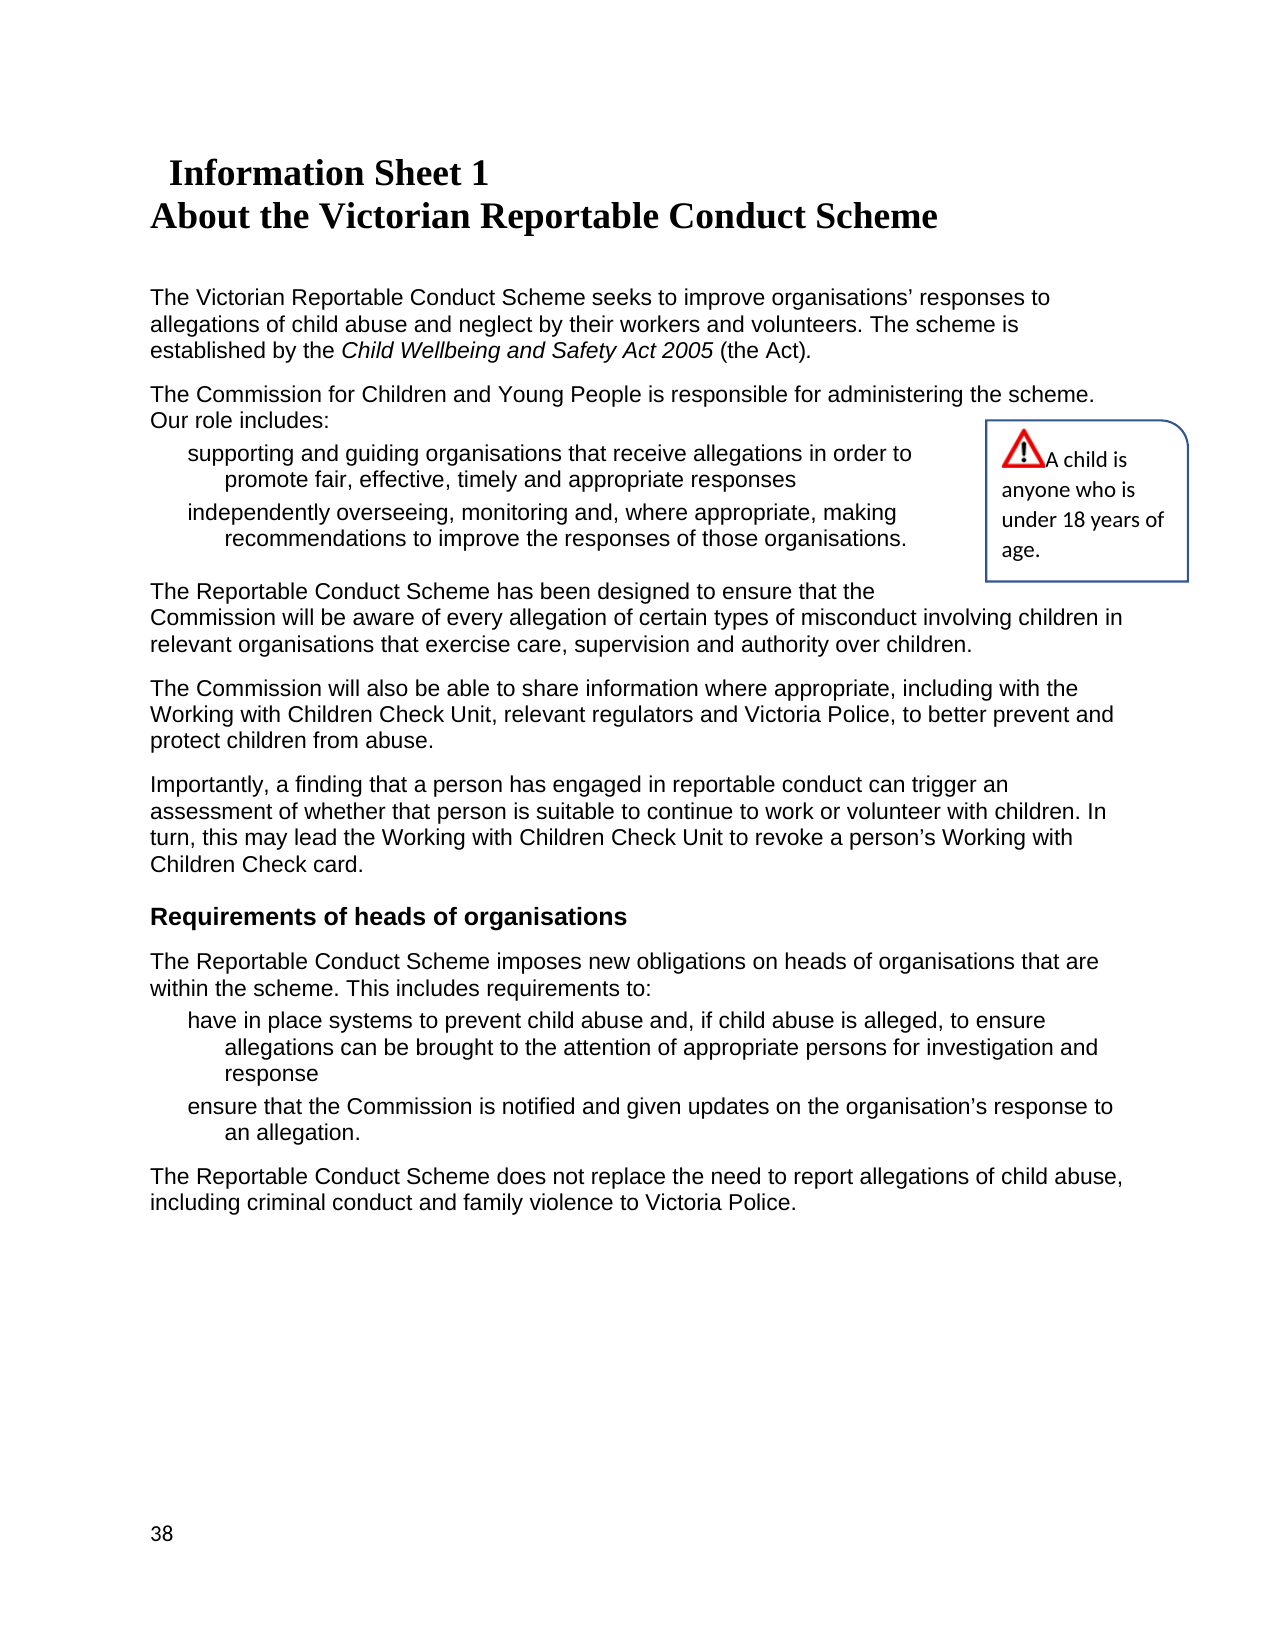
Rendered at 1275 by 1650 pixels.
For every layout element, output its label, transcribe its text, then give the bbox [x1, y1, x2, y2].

text The Reportable Conduct Scheme imposes new obligations on heads of organisations that are within the scheme. This includes requirements to: [150, 948, 1125, 1001]
text Importantly, a finding that a person has engaged in reportable conduct can trigger an assessment of whether that person is suitable to continue to work or volunteer with children. In turn, this may lead the Working with Children Check Unit to revoke a person’s Working with Children Check card. [150, 771, 1125, 877]
text supporting and guiding organisations that receive allegations in order to promote fair, effective, timely and appropriate responses [187, 440, 985, 493]
text About the Victorian Reportable Conduct Scheme [150, 193, 1125, 236]
text ensure that the Commission is notified and given updates on the organisation’s response to an allegation. [187, 1093, 1125, 1145]
text The Commission will also be able to share information where appropriate, including with the Working with Children Check Unit, relevant regulators and Victoria Police, to better prevent and protect children from abuse. [150, 675, 1125, 754]
text Information Sheet 1 [150, 150, 1125, 193]
text Requirements of heads of organisations [150, 902, 1125, 931]
text independently overseeing, monitoring and, where appropriate, making recommendations to improve the responses of those organisations. [187, 499, 985, 552]
text have in place systems to prevent child abuse and, if child abuse is alleged, to ensure allegations can be brought to the attention of appropriate persons for investigation and response [187, 1007, 1125, 1086]
text The Reportable Conduct Scheme has been designed to ensure that the Commission will be aware of every allegation of certain types of misconduct involving children in relevant organisations that exercise care, supervision and authority over children. [150, 578, 1125, 657]
text The Commission for Children and Young People is responsible for administering the scheme. Our role includes: [150, 381, 1125, 434]
text The Victorian Reportable Conduct Scheme seeks to improve organisations’ responses to allegations of child abuse and neglect by their workers and volunteers. The scheme is established by the Child Wellbeing and Safety Act 2005 (the Act). [150, 284, 1125, 363]
text The Reportable Conduct Scheme does not replace the need to report allegations of child abuse, including criminal conduct and family violence to Victoria Police. [150, 1163, 1125, 1216]
